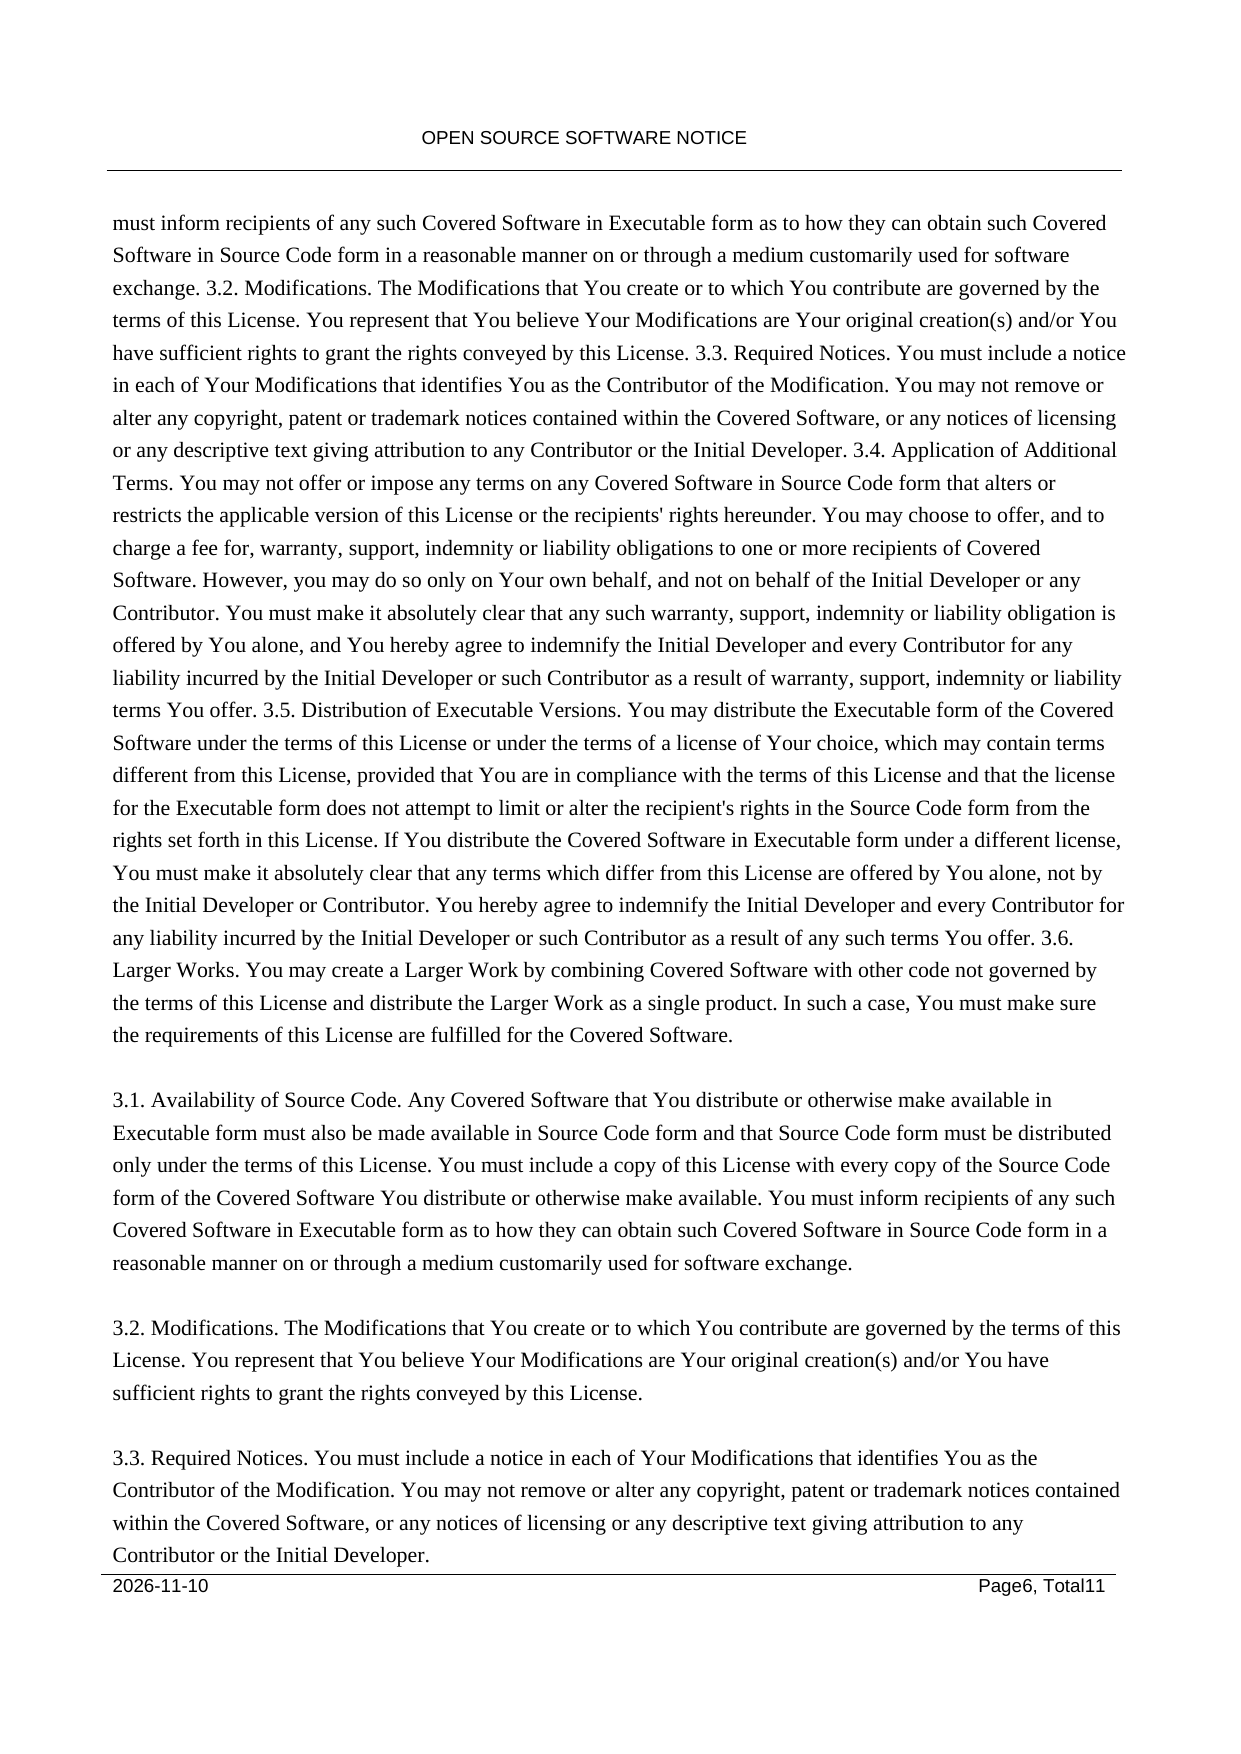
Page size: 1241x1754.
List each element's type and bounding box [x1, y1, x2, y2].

text [112, 206, 1128, 1571]
